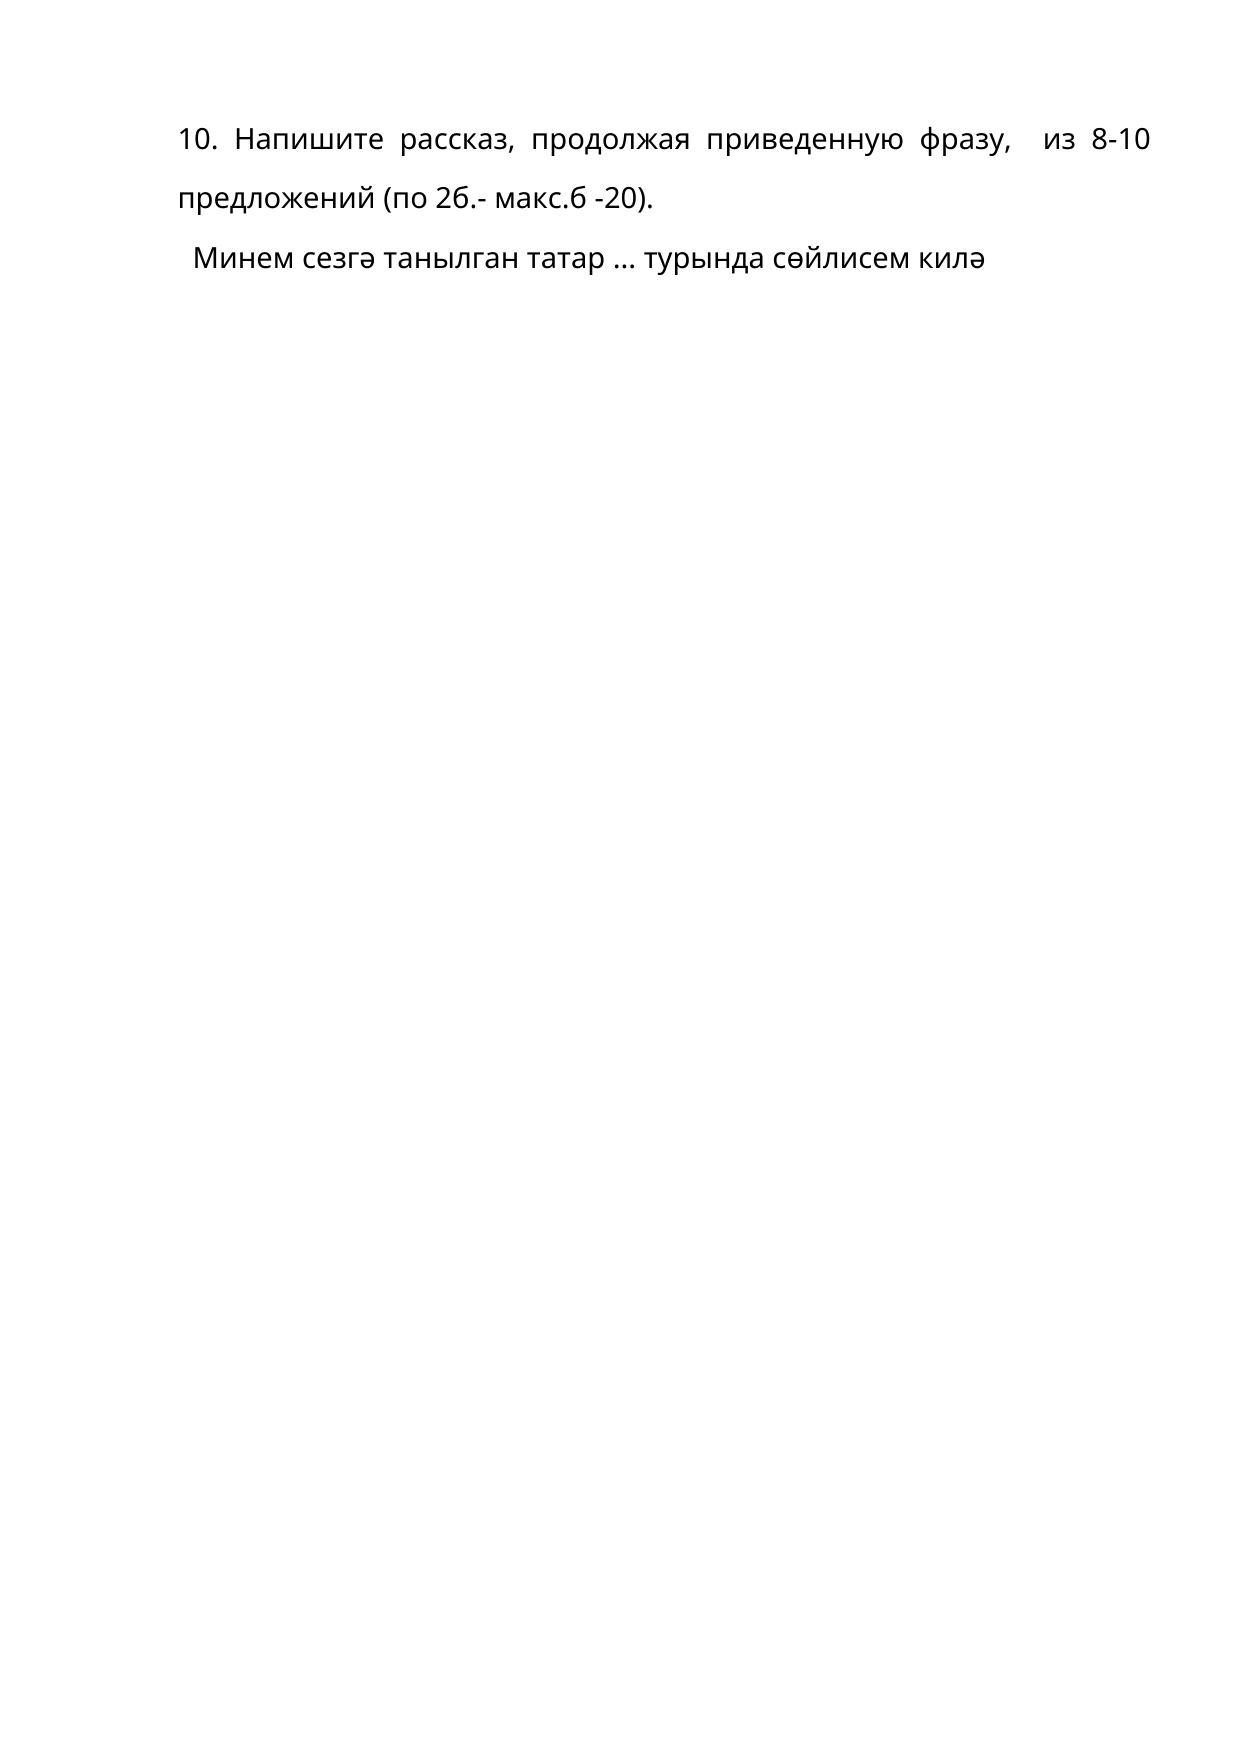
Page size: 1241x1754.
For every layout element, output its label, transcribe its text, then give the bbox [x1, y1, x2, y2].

text Минем сезгә танылган татар ... турында сөйлисем килә [177, 237, 1152, 277]
text 10. Напишите рассказ, продолжая приведенную фразу, из 8-10 предложений (по 2б.- макс.б -20). [177, 118, 1152, 217]
